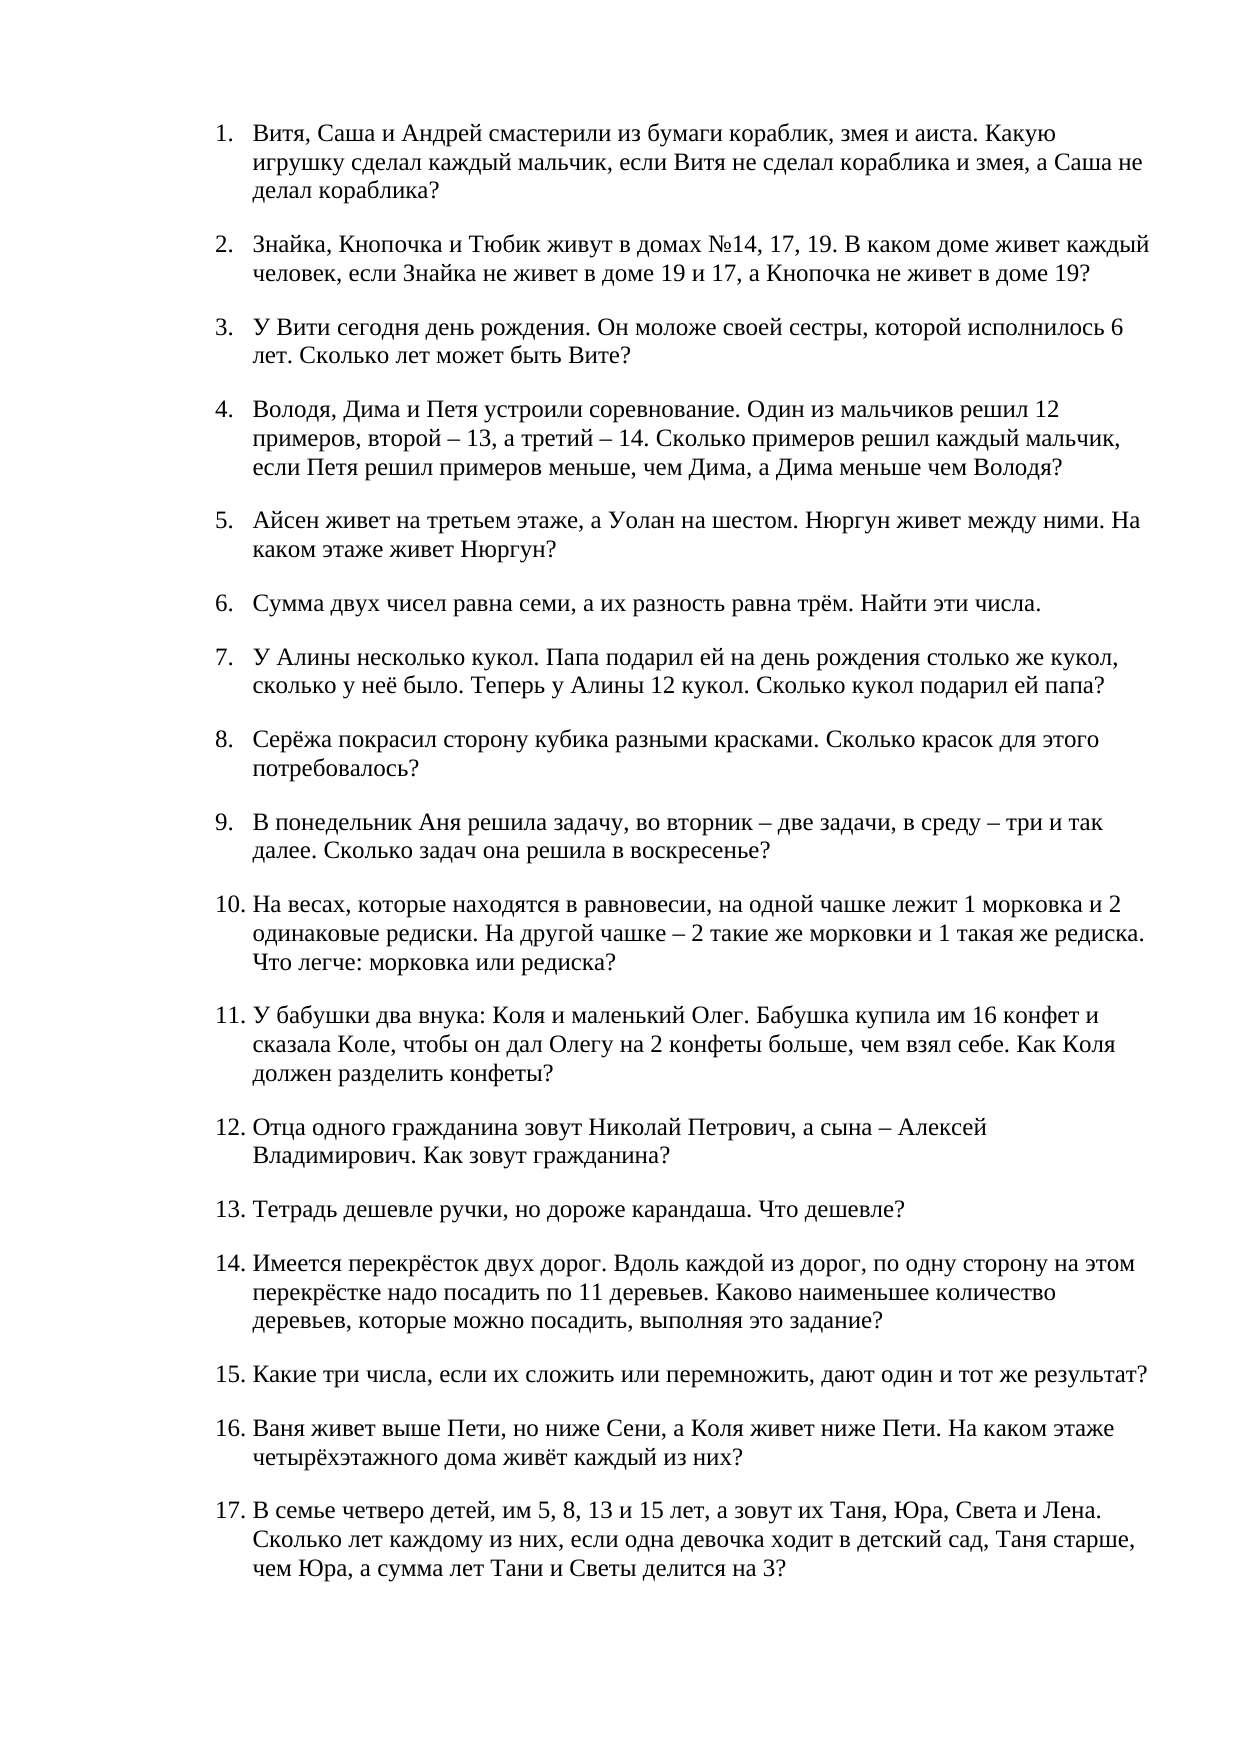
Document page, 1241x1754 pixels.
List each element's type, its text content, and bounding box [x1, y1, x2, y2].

list Айсен живет на третьем этаже, а Уолан на шестом. Нюргун живет между ними. На каком этаже живет Нюргун? [215, 506, 1152, 563]
list Володя, Дима и Петя устроили соревнование. Один из мальчиков решил 12 примеров, второй – 13, а третий – 14. Сколько примеров решил каждый мальчик, если Петя решил примеров меньше, чем Дима, а Дима меньше чем Володя? [215, 394, 1152, 481]
list Тетрадь дешевле ручки, но дороже карандаша. Что дешевле? [215, 1194, 1152, 1223]
list Серёжа покрасил сторону кубика разными красками. Сколько красок для этого потребовалось? [215, 724, 1152, 782]
list В понедельник Аня решила задачу, во вторник – две задачи, в среду – три и так далее. Сколько задач она решила в воскресенье? [215, 807, 1152, 864]
list Имеется перекрёсток двух дорог. Вдоль каждой из дорог, по одну сторону на этом перекрёстке надо посадить по 11 деревьев. Каково наименьшее количество деревьев, которые можно посадить, выполняя это задание? [215, 1248, 1152, 1334]
list Знайка, Кнопочка и Тюбик живут в домах №14, 17, 19. В каком доме живет каждый человек, если Знайка не живет в доме 19 и 17, а Кнопочка не живет в доме 19? [215, 229, 1152, 287]
list Ваня живет выше Пети, но ниже Сени, а Коля живет ниже Пети. На каком этаже четырёхэтажного дома живёт каждый из них? [215, 1413, 1152, 1471]
list Витя, Саша и Андрей смастерили из бумаги кораблик, змея и аиста. Какую игрушку сделал каждый мальчик, если Витя не сделал кораблика и змея, а Саша не делал кораблика? [215, 118, 1152, 204]
list Сумма двух чисел равна семи, а их разность равна трём. Найти эти числа. [215, 588, 1152, 617]
list Какие три числа, если их сложить или перемножить, дают один и тот же результат? [215, 1359, 1152, 1388]
list У Алины несколько кукол. Папа подарил ей на день рождения столько же кукол, сколько у неё было. Теперь у Алины 12 кукол. Сколько кукол подарил ей папа? [215, 642, 1152, 699]
list Отца одного гражданина зовут Николай Петрович, а сына – Алексей Владимирович. Как зовут гражданина? [215, 1112, 1152, 1169]
list У бабушки два внука: Коля и маленький Олег. Бабушка купила им 16 конфет и сказала Коле, чтобы он дал Олегу на 2 конфеты больше, чем взял себе. Как Коля должен разделить конфеты? [215, 1001, 1152, 1087]
list На весах, которые находятся в равновесии, на одной чашке лежит 1 морковка и 2 одинаковые редиски. На другой чашке – 2 такие же морковки и 1 такая же редиска. Что легче: морковка или редиска? [215, 889, 1152, 976]
list В семье четверо детей, им 5, 8, 13 и 15 лет, а зовут их Таня, Юра, Света и Лена. Сколько лет каждому из них, если одна девочка ходит в детский сад, Таня старше, чем Юра, а сумма лет Тани и Светы делится на 3? [215, 1496, 1152, 1582]
list У Вити сегодня день рождения. Он моложе своей сестры, которой исполнилось 6 лет. Сколько лет может быть Вите? [215, 312, 1152, 369]
